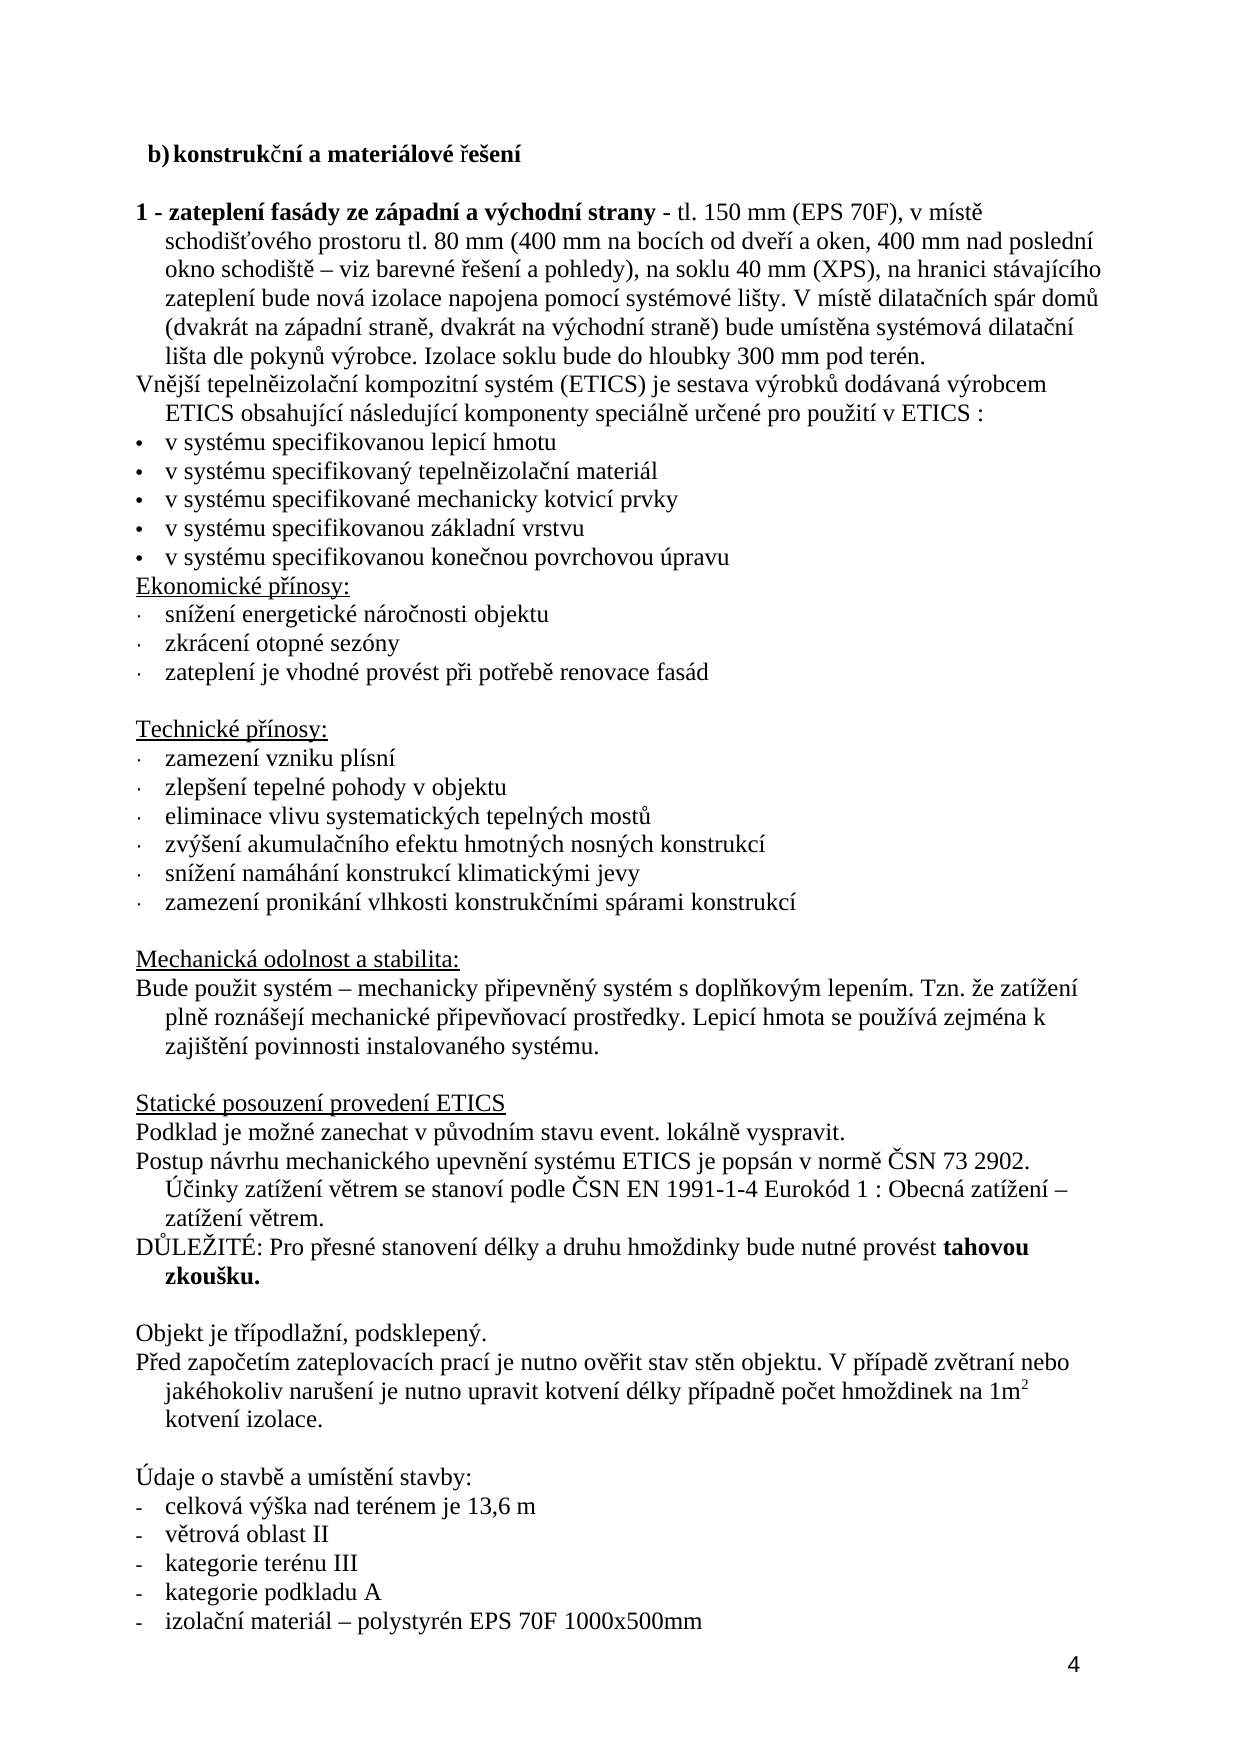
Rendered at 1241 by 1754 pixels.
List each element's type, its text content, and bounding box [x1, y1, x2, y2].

list v systému specifikovanou lepicí hmotu [135, 427, 1096, 456]
list v systému specifikovaný tepelněizolační materiál [135, 456, 1096, 484]
text Bude použit systém – mechanicky připevněný systém s doplňkovým lepením. Tzn. že zatížení plně roznášejí mechanické připevňovací prostředky. Lepicí hmota se používá zejména k zajištění povinnosti instalovaného systému. [135, 973, 1096, 1059]
text DŮLEŽITÉ: Pro přesné stanovení délky a druhu hmoždinky bude nutné provést tahovou zkoušku. [135, 1232, 1096, 1289]
text Mechanická odolnost a stabilita: [135, 944, 1096, 973]
text Technické přínosy: [135, 714, 1096, 743]
subtitle konstrukční a materiálové řešení [147, 139, 1105, 168]
text 1 - zateplení fasády ze západní a východní strany - tl. 150 mm (EPS 70F), v místě schodišťového prostoru tl. 80 mm (400 mm na bocích od dveří a oken, 400 mm nad poslední okno schodiště – viz barevné řešení a pohledy), na soklu 40 mm (XPS), na hranici stávajícího zateplení bude nová izolace napojena pomocí systémové lišty. V místě dilatačních spár domů (dvakrát na západní straně, dvakrát na východní straně) bude umístěna systémová dilatační lišta dle pokynů výrobce. Izolace soklu bude do hloubky 300 mm pod terén. [135, 197, 1105, 369]
list kategorie terénu III [135, 1548, 1096, 1577]
list v systému specifikovanou konečnou povrchovou úpravu [135, 542, 1096, 571]
list eliminace vlivu systematických tepelných mostů [135, 801, 1096, 829]
list v systému specifikovanou základní vrstvu [135, 513, 1096, 542]
list celková výška nad terénem je 13,6 m [135, 1491, 1096, 1519]
text Před započetím zateplovacích prací je nutno ověřit stav stěn objektu. V případě zvětraní nebo jakéhokoliv narušení je nutno upravit kotvení délky případně počet hmoždinek na 1m2 kotvení izolace. [135, 1347, 1096, 1433]
text Vnější tepelněizolační kompozitní systém (ETICS) je sestava výrobků dodávaná výrobcem ETICS obsahující následující komponenty speciálně určené pro použití v ETICS : [135, 369, 1096, 427]
text Podklad je možné zanechat v původním stavu event. lokálně vyspravit. [135, 1117, 1096, 1146]
list zamezení pronikání vlhkosti konstrukčními spárami konstrukcí [135, 887, 1096, 916]
list zamezení vzniku plísní [135, 743, 1096, 772]
text Objekt je třípodlažní, podsklepený. [135, 1318, 1096, 1347]
text Statické posouzení provedení ETICS [135, 1088, 1096, 1117]
text Údaje o stavbě a umístění stavby: [135, 1462, 1096, 1491]
list izolační materiál – polystyrén EPS 70F 1000x500mm [135, 1606, 1096, 1634]
list zkrácení otopné sezóny [135, 628, 1096, 657]
list kategorie podkladu A [135, 1577, 1096, 1606]
list zvýšení akumulačního efektu hmotných nosných konstrukcí [135, 829, 1096, 858]
text Ekonomické přínosy: [135, 571, 1096, 599]
list větrová oblast II [135, 1519, 1096, 1548]
list zateplení je vhodné provést při potřebě renovace fasád [135, 657, 1096, 686]
list v systému specifikované mechanicky kotvicí prvky [135, 484, 1096, 513]
text Postup návrhu mechanického upevnění systému ETICS je popsán v normě ČSN 73 2902. Účinky zatížení větrem se stanoví podle ČSN EN 1991-1-4 Eurokód 1 : Obecná zatížení – zatížení větrem. [135, 1146, 1096, 1232]
list zlepšení tepelné pohody v objektu [135, 772, 1096, 801]
list snížení namáhání konstrukcí klimatickými jevy [135, 858, 1096, 887]
list snížení energetické náročnosti objektu [135, 599, 1096, 628]
